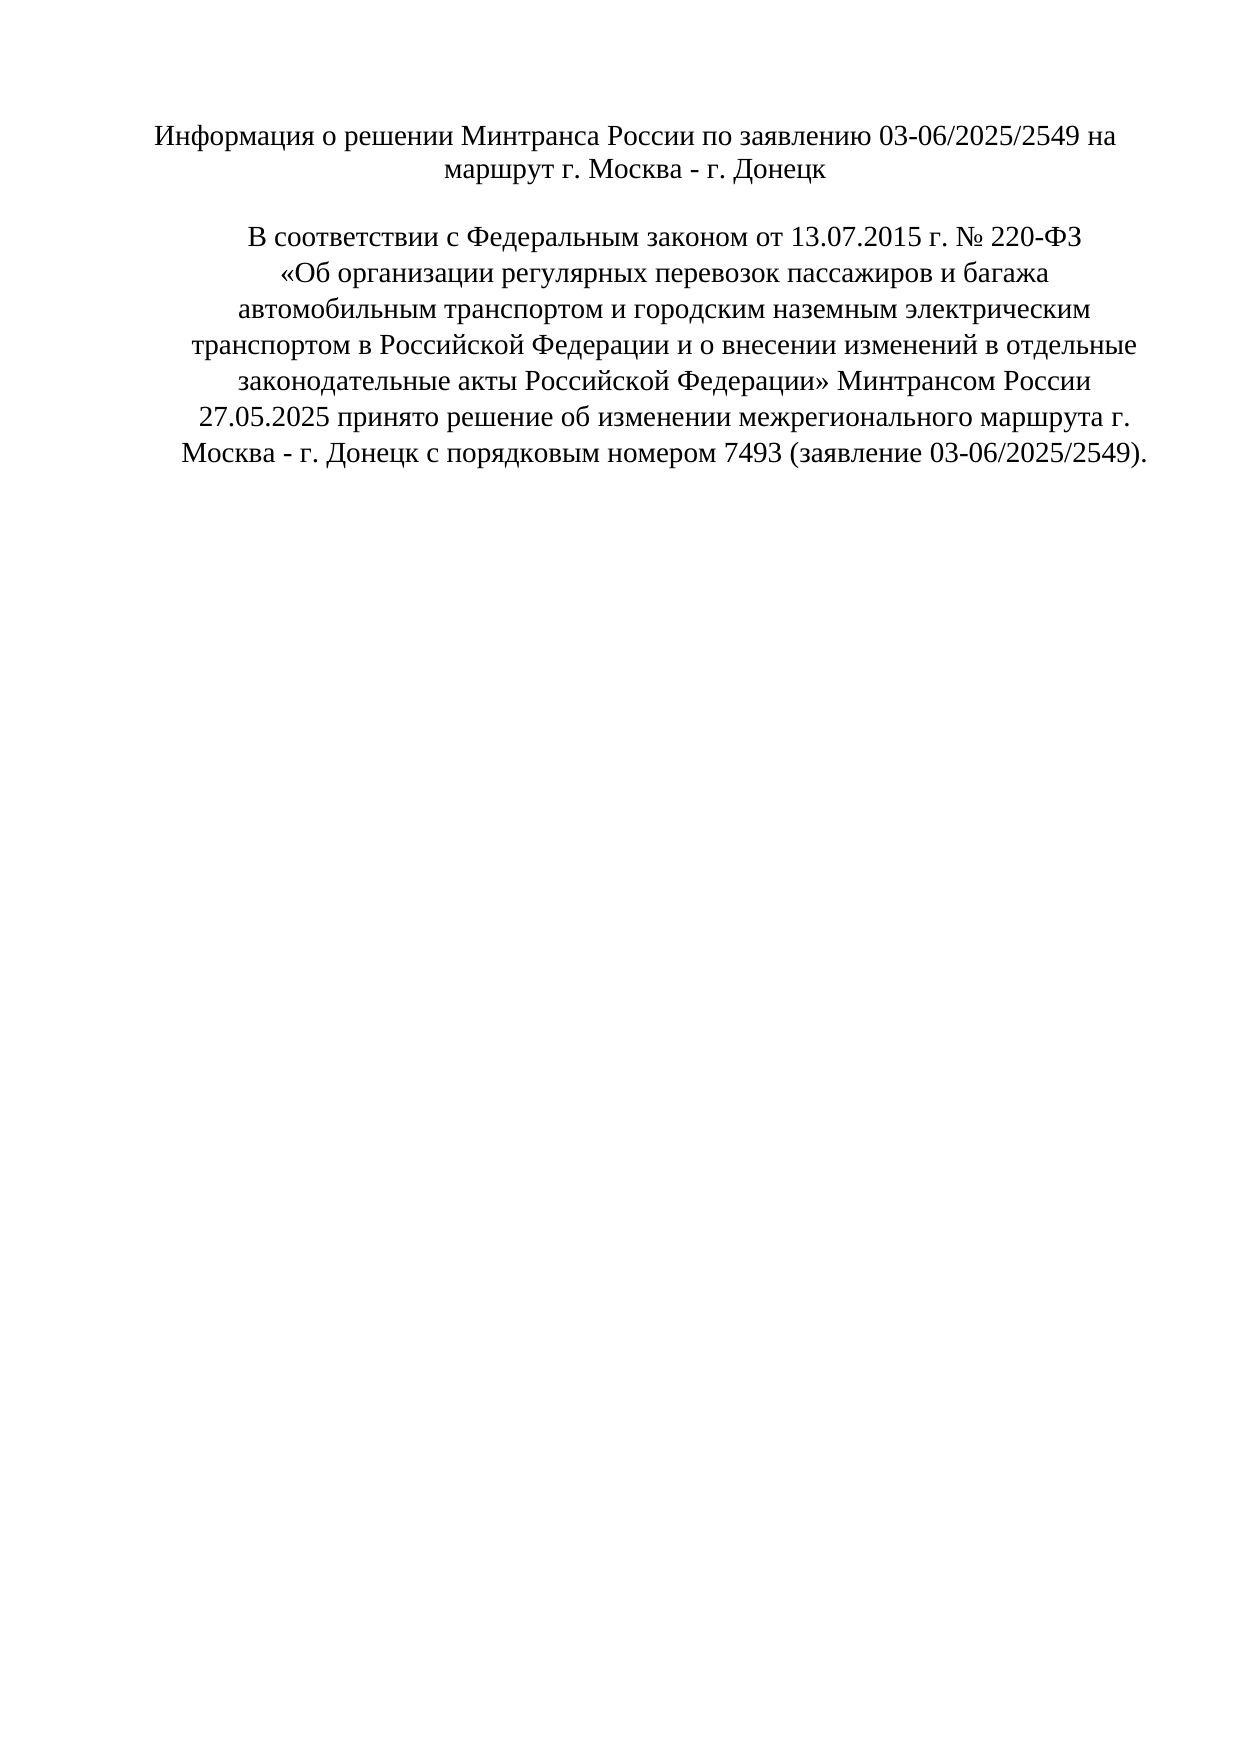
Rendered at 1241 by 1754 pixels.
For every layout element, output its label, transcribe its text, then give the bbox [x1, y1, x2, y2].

text В соответствии с Федеральным законом от 13.07.2015 г. № 220-ФЗ «Об организации регулярных перевозок пассажиров и багажа автомобильным транспортом и городским наземным электрическим транспортом в Российской Федерации и о внесении изменений в отдельные законодательные акты Российской Федерации» Минтрансом России 27.05.2025 принято решение об изменении межрегионального маршрута г. Москва - г. Донецк с порядковым номером 7493 (заявление 03-06/2025/2549). [177, 219, 1152, 469]
text Информация о решении Минтранса России по заявлению 03-06/2025/2549 на маршрут г. Москва - г. Донецк [118, 118, 1152, 185]
